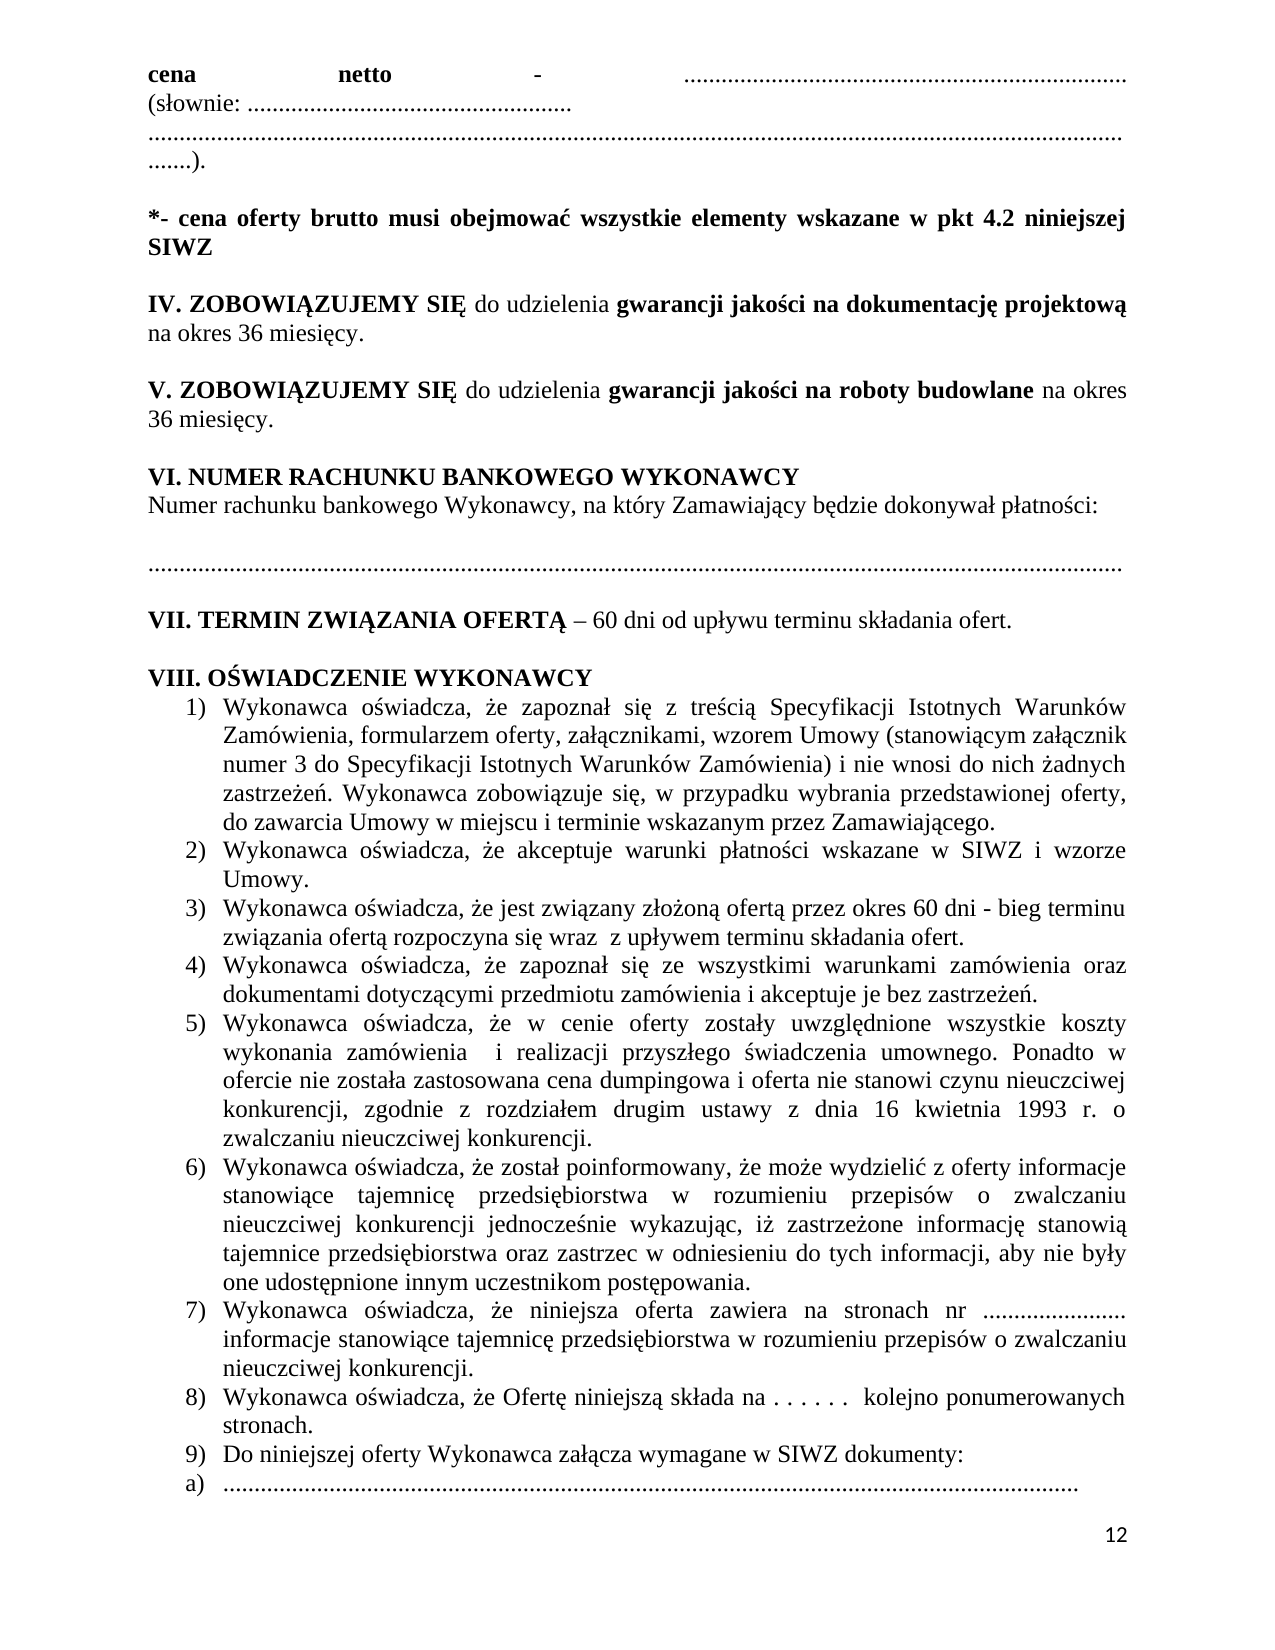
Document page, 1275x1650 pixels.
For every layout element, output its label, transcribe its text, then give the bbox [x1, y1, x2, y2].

list Wykonawca oświadcza, że został poinformowany, że może wydzielić z oferty informacje stanowiące tajemnicę przedsiębiorstwa w rozumieniu przepisów o zwalczaniu nieuczciwej konkurencji jednocześnie wykazując, iż zastrzeżone informację stanowią tajemnice przedsiębiorstwa oraz zastrzec w odniesieniu do tych informacji, aby nie były one udostępnione innym uczestnikom postępowania. [185, 1152, 1127, 1295]
text VIII. OŚWIADCZENIE WYKONAWCY [148, 663, 1127, 692]
list Do niniejszej oferty Wykonawca załącza wymagane w SIWZ dokumenty: [185, 1439, 1127, 1468]
list Wykonawca oświadcza, że akceptuje warunki płatności wskazane w SIWZ i wzorze Umowy. [185, 835, 1127, 893]
text Numer rachunku bankowego Wykonawcy, na który Zamawiający będzie dokonywał płatności: [148, 490, 1127, 519]
list Wykonawca oświadcza, że w cenie oferty zostały uwzględnione wszystkie koszty wykonania zamówienia i realizacji przyszłego świadczenia umownego. Ponadto w ofercie nie została zastosowana cena dumpingowa i oferta nie stanowi czynu nieuczciwej konkurencji, zgodnie z rozdziałem drugim ustawy z dnia 16 kwietnia 1993 r. o zwalczaniu nieuczciwej konkurencji. [185, 1008, 1127, 1152]
list Wykonawca oświadcza, że jest związany złożoną ofertą przez okres 60 dni - bieg terminu związania ofertą rozpoczyna się wraz z upływem terminu składania ofert. [185, 893, 1127, 950]
text *- cena oferty brutto musi obejmować wszystkie elementy wskazane w pkt 4.2 niniejszej SIWZ [148, 203, 1127, 260]
text IV. ZOBOWIĄZUJEMY SIĘ do udzielenia gwarancji jakości na dokumentację projektową na okres 36 miesięcy. [148, 289, 1127, 347]
list ......................................................................................................................................... [185, 1468, 1127, 1497]
list Wykonawca oświadcza, że zapoznał się z treścią Specyfikacji Istotnych Warunków Zamówienia, formularzem oferty, załącznikami, wzorem Umowy (stanowiącym załącznik numer 3 do Specyfikacji Istotnych Warunków Zamówienia) i nie wnosi do nich żadnych zastrzeżeń. Wykonawca zobowiązuje się, w przypadku wybrania przedstawionej oferty, do zawarcia Umowy w miejscu i terminie wskazanym przez Zamawiającego. [185, 692, 1127, 835]
text VII. TERMIN ZWIĄZANIA OFERTĄ – 60 dni od upływu terminu składania ofert. [148, 605, 1127, 634]
text ............................................................................................................................................................ [148, 548, 1127, 577]
text V. ZOBOWIĄZUJEMY SIĘ do udzielenia gwarancji jakości na roboty budowlane na okres 36 miesięcy. [148, 375, 1127, 433]
text cena netto - ....................................................................... (słownie: .................................................... [148, 59, 1127, 117]
text VI. NUMER RACHUNKU BANKOWEGO WYKONAWCY [148, 462, 1127, 490]
list Wykonawca oświadcza, że zapoznał się ze wszystkimi warunkami zamówienia oraz dokumentami dotyczącymi przedmiotu zamówienia i akceptuje je bez zastrzeżeń. [185, 950, 1127, 1008]
text ...................................................................................................................................................................). [148, 117, 1127, 174]
list Wykonawca oświadcza, że niniejsza oferta zawiera na stronach nr ....................... informacje stanowiące tajemnicę przedsiębiorstwa w rozumieniu przepisów o zwalczaniu nieuczciwej konkurencji. [185, 1295, 1127, 1382]
list Wykonawca oświadcza, że Ofertę niniejszą składa na . . . . . . kolejno ponumerowanych stronach. [185, 1382, 1127, 1439]
